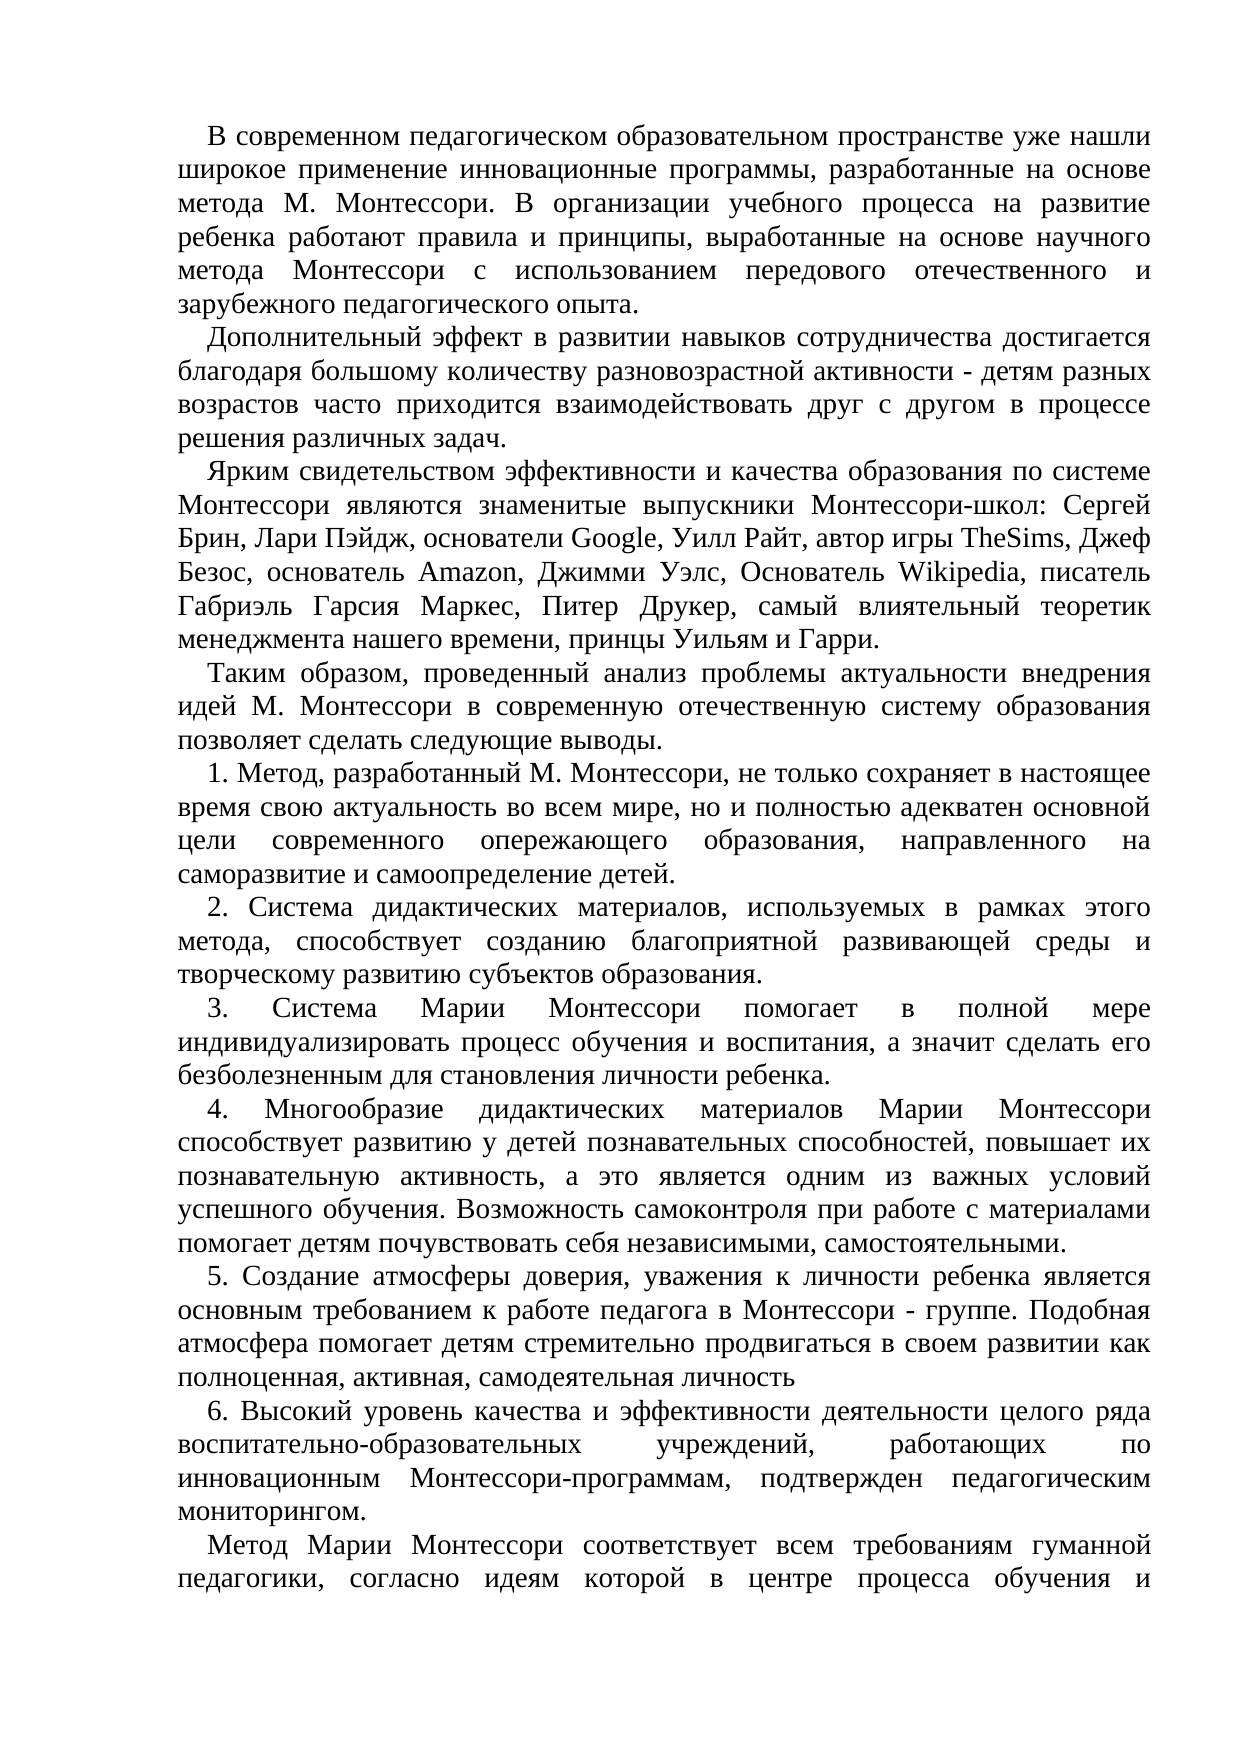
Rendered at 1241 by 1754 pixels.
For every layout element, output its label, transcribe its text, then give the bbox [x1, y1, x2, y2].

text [177, 1527, 1152, 1594]
text 5. Создание атмосферы доверия, уважения к личности ребенка является основным требованием к работе педагога в Монтессори - группе. Подобная атмосфера помогает детям стремительно продвигаться в своем развитии как полноценная, активная, самодеятельная личность [177, 1258, 1152, 1393]
text Таким образом, проведенный анализ проблемы актуальности внедрения идей М. Монтессори в современную отечественную систему образования позволяет сделать следующие выводы. [177, 655, 1152, 755]
text 4. Многообразие дидактических материалов Марии Монтессори способствует развитию у детей познавательных способностей, повышает их познавательную активность, а это является одним из важных условий успешного обучения. Возможность самоконтроля при работе с материалами помогает детям почувствовать себя независимыми, самостоятельными. [177, 1091, 1152, 1258]
text В современном педагогическом образовательном пространстве уже нашли широкое применение инновационные программы, разработанные на основе метода М. Монтессори. В организации учебного процесса на развитие ребенка работают правила и принципы, выработанные на основе научного метода Монтессори с использованием передового отечественного и зарубежного педагогического опыта. [177, 118, 1152, 319]
text 1. Метод, разработанный М. Монтессори, не только сохраняет в настоящее время свою актуальность во всем мире, но и полностью адекватен основной цели современного опережающего образования, направленного на саморазвитие и самоопределение детей. [177, 755, 1152, 889]
text Дополнительный эффект в развитии навыков сотрудничества достигается благодаря большому количеству разновозрастной активности - детям разных возрастов часто приходится взаимодействовать друг с другом в процессе решения различных задач. [177, 319, 1152, 453]
text 2. Система дидактических материалов, используемых в рамках этого метода, способствует созданию благоприятной развивающей среды и творческому развитию субъектов образования. [177, 889, 1152, 990]
text 3. Система Марии Монтессори помогает в полной мере индивидуализировать процесс обучения и воспитания, а значит сделать его безболезненным для становления личности ребенка. [177, 990, 1152, 1091]
text 6. Высокий уровень качества и эффективности деятельности целого ряда воспитательно-образовательных учреждений, работающих по инновационным Монтессори-программам, подтвержден педагогическим мониторингом. [177, 1393, 1152, 1527]
text Ярким свидетельством эффективности и качества образования по системе Монтессори являются знаменитые выпускники Монтессори-школ: Сергей Брин, Лари Пэйдж, основатели Google, Уилл Райт, автор игры TheSims, Джеф Безос, основатель Amazon, Джимми Уэлс, Основатель Wikipedia, писатель Габриэль Гарсия Маркес, Питер Друкер, самый влиятельный теоретик менеджмента нашего времени, принцы Уильям и Гарри. [177, 453, 1152, 655]
